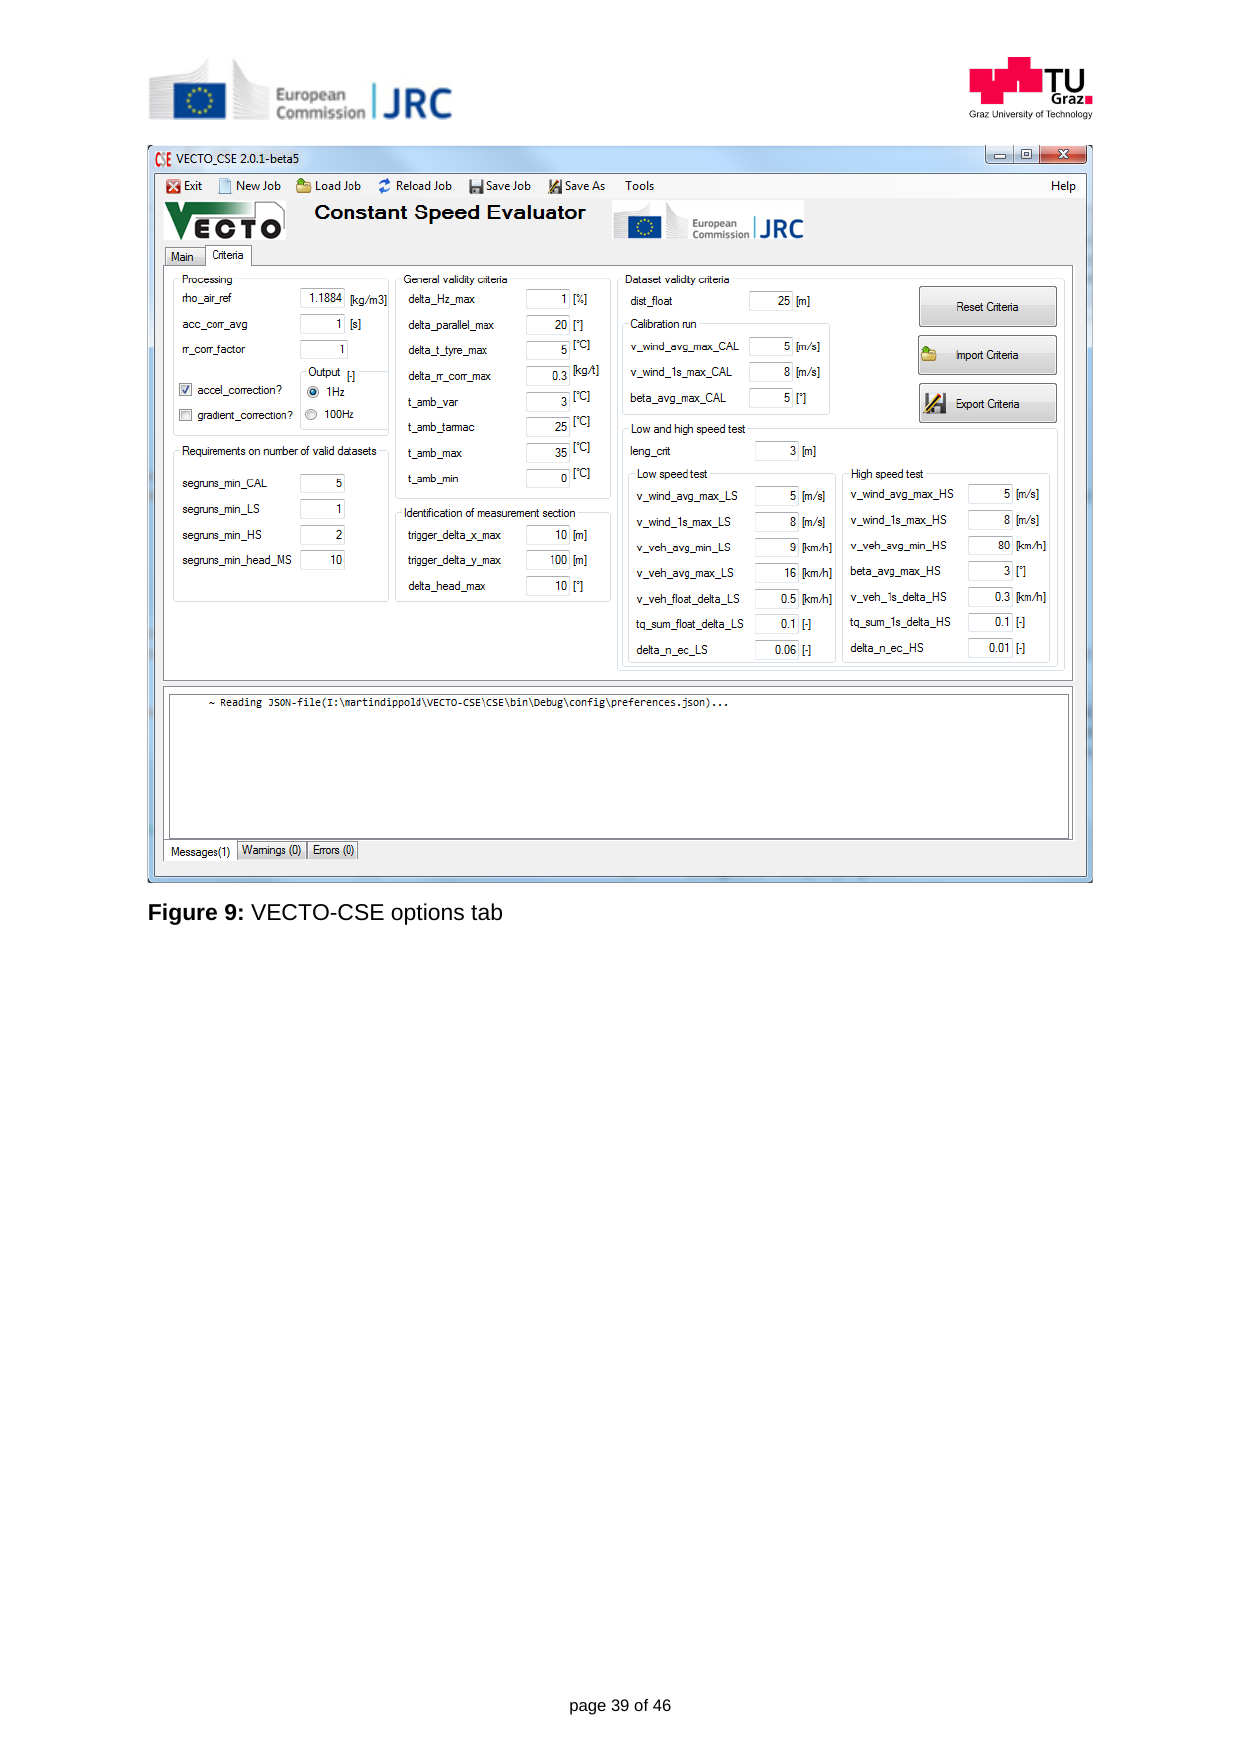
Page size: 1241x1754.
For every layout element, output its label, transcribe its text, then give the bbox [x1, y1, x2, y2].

picture [969, 57, 1093, 120]
picture [147, 145, 1093, 883]
picture [147, 56, 453, 120]
text Figure 9: VECTO-CSE options tab [148, 899, 1092, 926]
